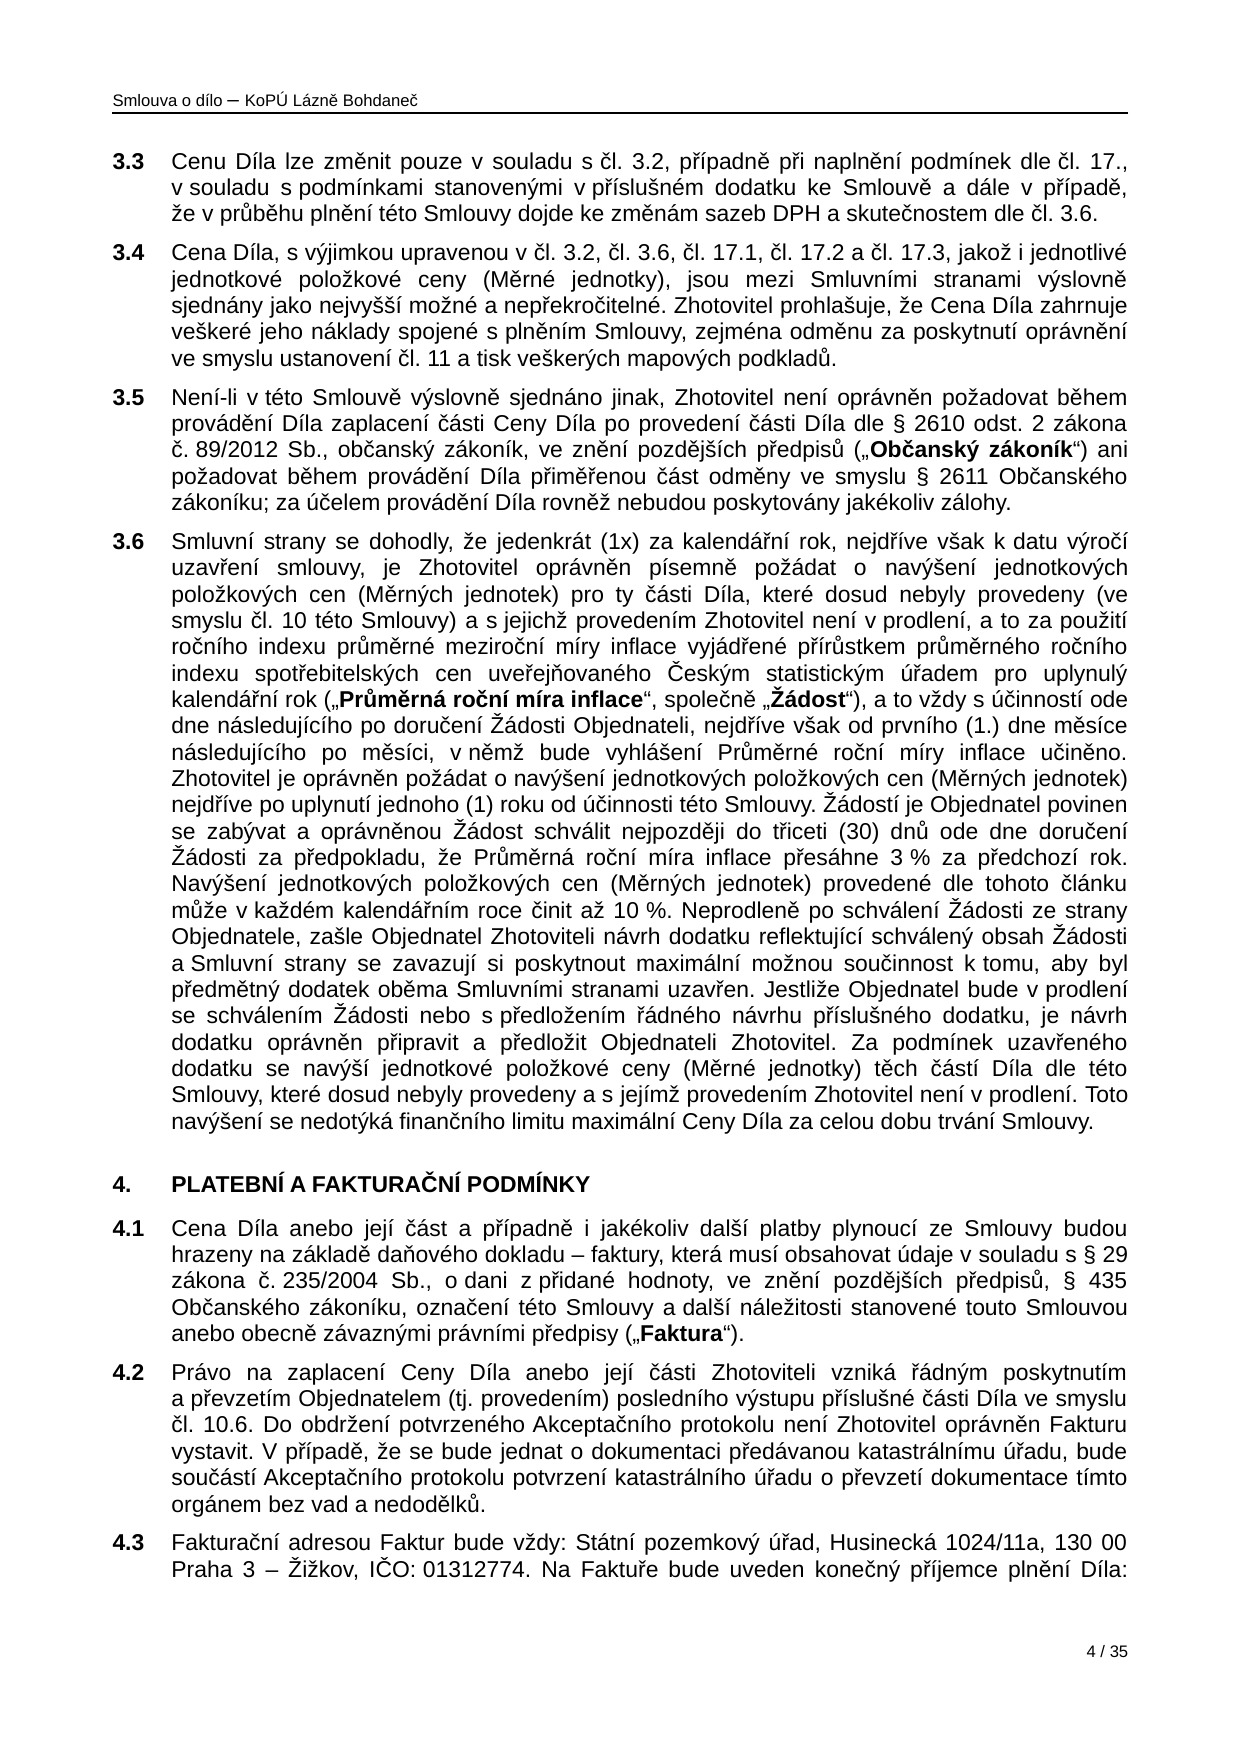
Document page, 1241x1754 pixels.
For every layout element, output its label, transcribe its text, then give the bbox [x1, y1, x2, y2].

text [112, 1529, 1128, 1582]
text Není-li v této Smlouvě výslovně sjednáno jinak, Zhotovitel není oprávněn požadovat během provádění Díla zaplacení části Ceny Díla po provedení části Díla dle § 2610 odst. 2 zákona č. 89/2012 Sb., občanský zákoník, ve znění pozdějších předpisů („Občanský zákoník“) ani požadovat během provádění Díla přiměřenou část odměny ve smyslu § 2611 Občanského zákoníku; za účelem provádění Díla rovněž nebudou poskytovány jakékoliv zálohy. [112, 383, 1128, 515]
text Platební a fakturační podmínky [112, 1171, 1128, 1198]
text Cena Díla anebo její část a případně i jakékoliv další platby plynoucí ze Smlouvy budou hrazeny na základě daňového dokladu – faktury, která musí obsahovat údaje v souladu s § 29 zákona č. 235/2004 Sb., o dani z přidané hodnoty, ve znění pozdějších předpisů, § 435 Občanského zákoníku, označení této Smlouvy a další náležitosti stanovené touto Smlouvou anebo obecně závaznými právními předpisy („Faktura“). [112, 1214, 1128, 1346]
text Cenu Díla lze změnit pouze v souladu s čl. 3.2, případně při naplnění podmínek dle čl. 17., v souladu s podmínkami stanovenými v příslušném dodatku ke Smlouvě a dále v případě, že v průběhu plnění této Smlouvy dojde ke změnám sazeb DPH a skutečnostem dle čl. 3.6. [112, 148, 1128, 227]
text Smluvní strany se dohodly, že jedenkrát (1x) za kalendářní rok, nejdříve však k datu výročí uzavření smlouvy, je Zhotovitel oprávněn písemně požádat o navýšení jednotkových položkových cen (Měrných jednotek) pro ty části Díla, které dosud nebyly provedeny (ve smyslu čl. 10 této Smlouvy) a s jejichž provedením Zhotovitel není v prodlení, a to za použití ročního indexu průměrné meziroční míry inflace vyjádřené přírůstkem průměrného ročního indexu spotřebitelských cen uveřejňovaného Českým statistickým úřadem pro uplynulý kalendářní rok („Průměrná roční míra inflace“, společně „Žádost“), a to vždy s účinností ode dne následujícího po doručení Žádosti Objednateli, nejdříve však od prvního (1.) dne měsíce následujícího po měsíci, v němž bude vyhlášení Průměrné roční míry inflace učiněno. Zhotovitel je oprávněn požádat o navýšení jednotkových položkových cen (Měrných jednotek) nejdříve po uplynutí jednoho (1) roku od účinnosti této Smlouvy. Žádostí je Objednatel povinen se zabývat a oprávněnou Žádost schválit nejpozději do třiceti (30) dnů ode dne doručení Žádosti za předpokladu, že Průměrná roční míra inflace přesáhne 3 % za předchozí rok. Navýšení jednotkových položkových cen (Měrných jednotek) provedené dle tohoto článku může v každém kalendářním roce činit až 10 %. Neprodleně po schválení Žádosti ze strany Objednatele, zašle Objednatel Zhotoviteli návrh dodatku reflektující schválený obsah Žádosti a Smluvní strany se zavazují si poskytnout maximální možnou součinnost k tomu, aby byl předmětný dodatek oběma Smluvními stranami uzavřen. Jestliže Objednatel bude v prodlení se schválením Žádosti nebo s předložením řádného návrhu příslušného dodatku, je návrh dodatku oprávněn připravit a předložit Objednateli Zhotovitel. Za podmínek uzavřeného dodatku se navýší jednotkové položkové ceny (Měrné jednotky) těch částí Díla dle této Smlouvy, které dosud nebyly provedeny a s jejímž provedením Zhotovitel není v prodlení. Toto navýšení se nedotýká finančního limitu maximální Ceny Díla za celou dobu trvání Smlouvy. [112, 528, 1128, 1134]
text Právo na zaplacení Ceny Díla anebo její části Zhotoviteli vzniká řádným poskytnutím a převzetím Objednatelem (tj. provedením) posledního výstupu příslušné části Díla ve smyslu čl. 10.6. Do obdržení potvrzeného Akceptačního protokolu není Zhotovitel oprávněn Fakturu vystavit. V případě, že se bude jednat o dokumentaci předávanou katastrálnímu úřadu, bude součástí Akceptačního protokolu potvrzení katastrálního úřadu o převzetí dokumentace tímto orgánem bez vad a nedodělků. [112, 1359, 1128, 1517]
text Cena Díla, s výjimkou upravenou v čl. 3.2, čl. 3.6, čl. 17.1, čl. 17.2 a čl. 17.3, jakož i jednotlivé jednotkové položkové ceny (Měrné jednotky), jsou mezi Smluvními stranami výslovně sjednány jako nejvyšší možné a nepřekročitelné. Zhotovitel prohlašuje, že Cena Díla zahrnuje veškeré jeho náklady spojené s plněním Smlouvy, zejména odměnu za poskytnutí oprávnění ve smyslu ustanovení čl. 11 a tisk veškerých mapových podkladů. [112, 239, 1128, 371]
